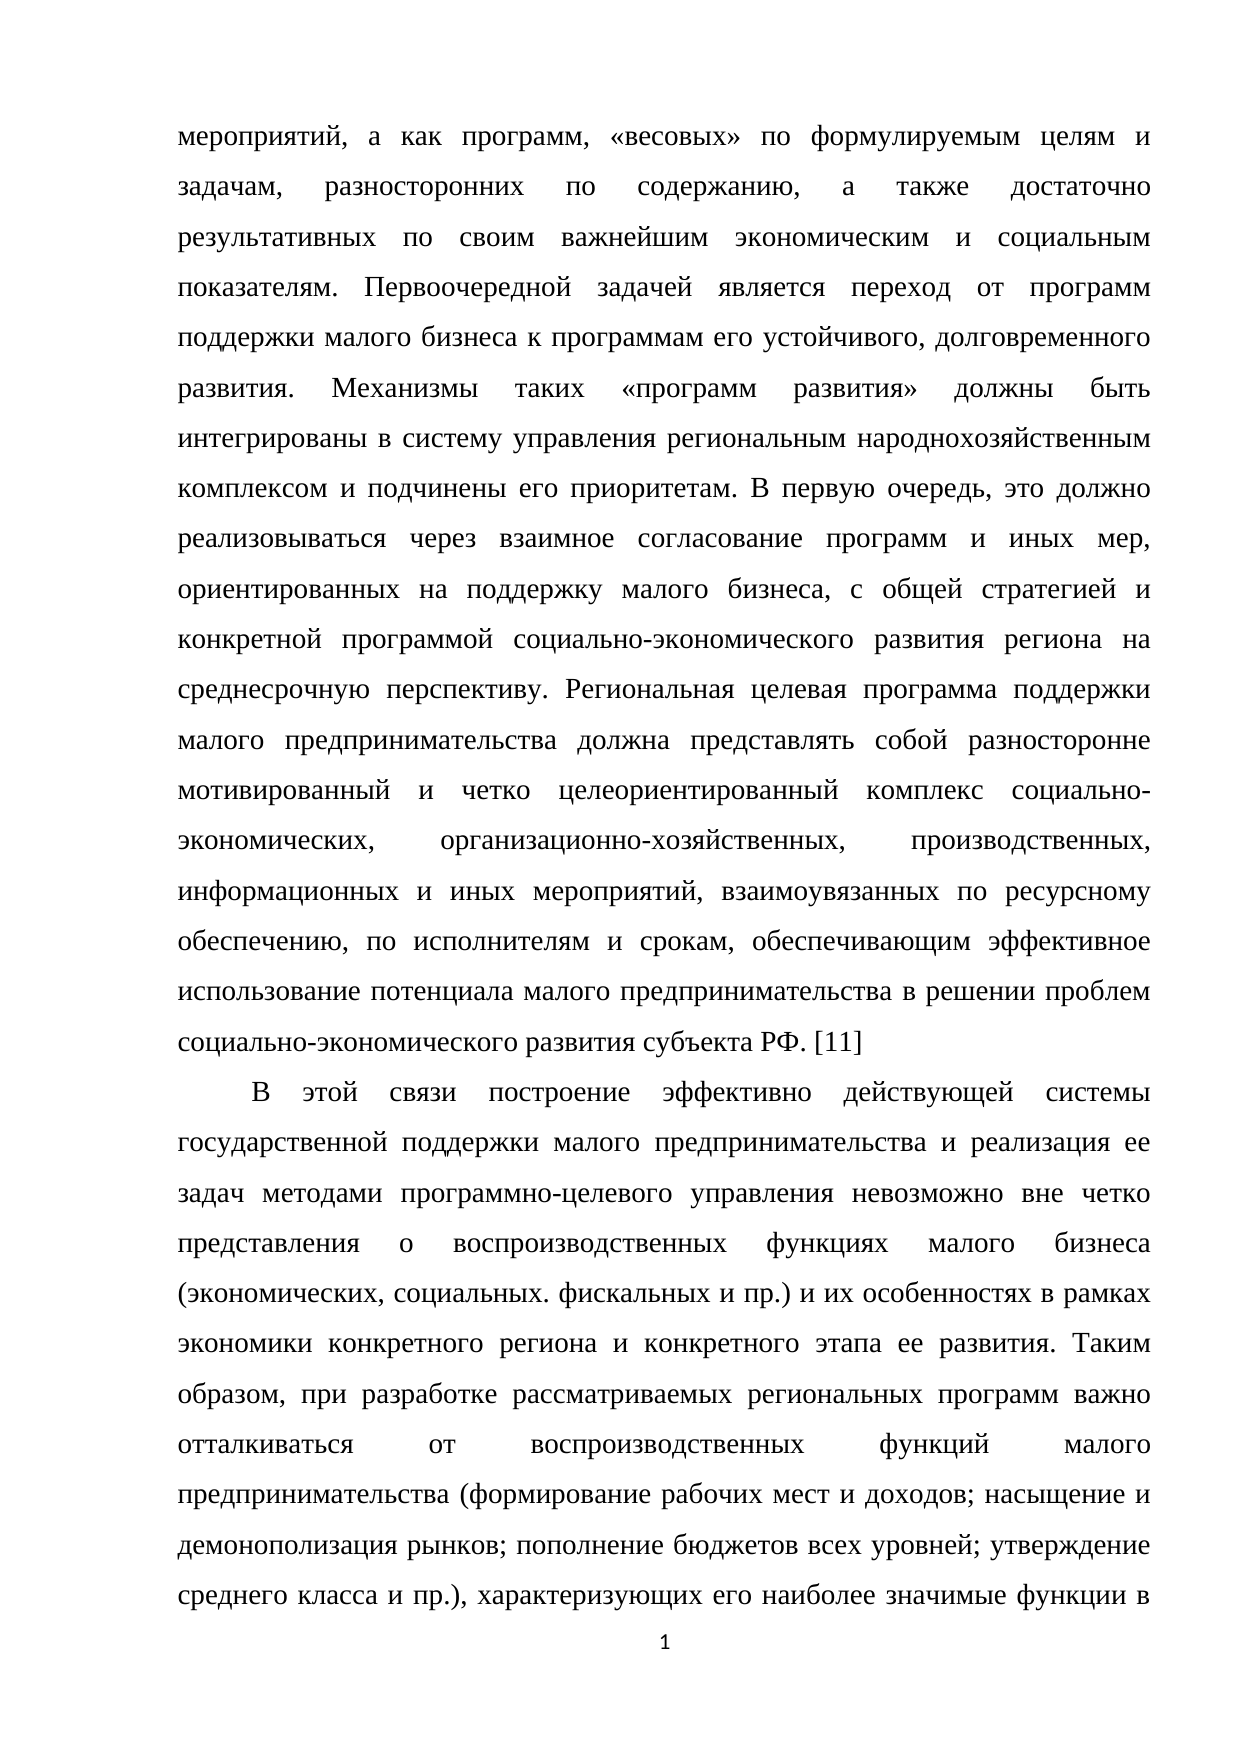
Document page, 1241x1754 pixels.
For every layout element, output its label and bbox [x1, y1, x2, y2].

text [177, 118, 1152, 1057]
text [177, 1074, 1152, 1611]
